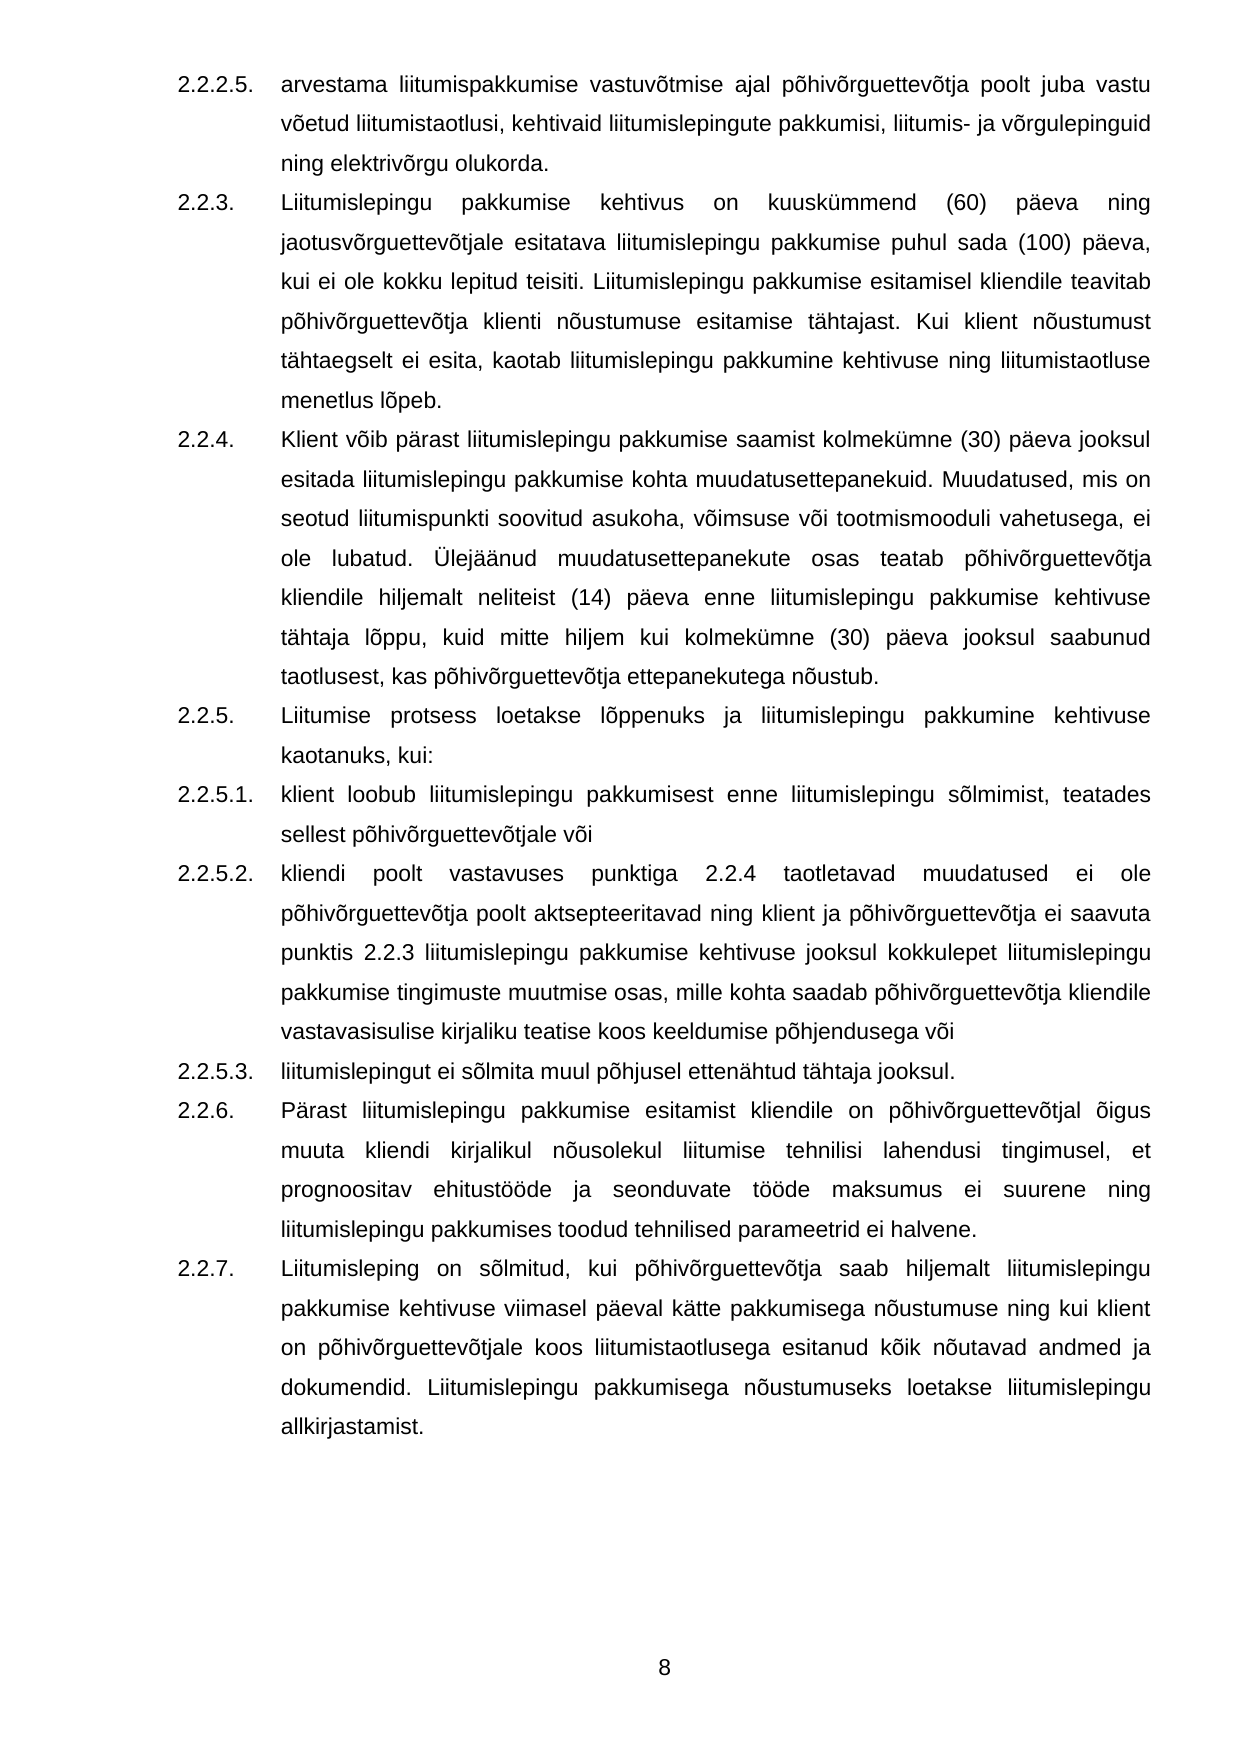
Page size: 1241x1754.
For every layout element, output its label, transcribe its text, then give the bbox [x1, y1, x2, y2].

list kliendi poolt vastavuses punktiga 2.2.4 taotletavad muudatused ei ole põhivõrguettevõtja poolt aktsepteeritavad ning klient ja põhivõrguettevõtja ei saavuta punktis 2.2.3 liitumislepingu pakkumise kehtivuse jooksul kokkulepet liitumislepingu pakkumise tingimuste muutmise osas, mille kohta saadab põhivõrguettevõtja kliendile vastavasisulise kirjaliku teatise koos keeldumise põhjendusega või [177, 860, 1152, 1045]
list liitumislepingut ei sõlmita muul põhjusel ettenähtud tähtaja jooksul. [177, 1058, 1152, 1084]
list Liitumislepingu pakkumise kehtivus on kuuskümmend (60) päeva ning jaotusvõrguettevõtjale esitatava liitumislepingu pakkumise puhul sada (100) päeva, kui ei ole kokku lepitud teisiti. Liitumislepingu pakkumise esitamisel kliendile teavitab põhivõrguettevõtja klienti nõustumuse esitamise tähtajast. Kui klient nõustumust tähtaegselt ei esita, kaotab liitumislepingu pakkumine kehtivuse ning liitumistaotluse menetlus lõpeb. [177, 189, 1152, 413]
list arvestama liitumispakkumise vastuvõtmise ajal põhivõrguettevõtja poolt juba vastu võetud liitumistaotlusi, kehtivaid liitumislepingute pakkumisi, liitumis- ja võrgulepinguid ning elektrivõrgu olukorda. [177, 71, 1152, 176]
list Liitumisleping on sõlmitud, kui põhivõrguettevõtja saab hiljemalt liitumislepingu pakkumise kehtivuse viimasel päeval kätte pakkumisega nõustumuse ning kui klient on põhivõrguettevõtjale koos liitumistaotlusega esitanud kõik nõutavad andmed ja dokumendid. Liitumislepingu pakkumisega nõustumuseks loetakse liitumislepingu allkirjastamist. [177, 1255, 1152, 1439]
list klient loobub liitumislepingu pakkumisest enne liitumislepingu sõlmimist, teatades sellest põhivõrguettevõtjale või [177, 781, 1152, 847]
list Liitumise protsess loetakse lõppenuks ja liitumislepingu pakkumine kehtivuse kaotanuks, kui: [177, 702, 1152, 768]
list Klient võib pärast liitumislepingu pakkumise saamist kolmekümne (30) päeva jooksul esitada liitumislepingu pakkumise kohta muudatusettepanekuid. Muudatused, mis on seotud liitumispunkti soovitud asukoha, võimsuse või tootmismooduli vahetusega, ei ole lubatud. Ülejäänud muudatusettepanekute osas teatab põhivõrguettevõtja kliendile hiljemalt neliteist (14) päeva enne liitumislepingu pakkumise kehtivuse tähtaja lõppu, kuid mitte hiljem kui kolmekümne (30) päeva jooksul saabunud taotlusest, kas põhivõrguettevõtja ettepanekutega nõustub. [177, 426, 1152, 689]
list Pärast liitumislepingu pakkumise esitamist kliendile on põhivõrguettevõtjal õigus muuta kliendi kirjalikul nõusolekul liitumise tehnilisi lahendusi tingimusel, et prognoositav ehitustööde ja seonduvate tööde maksumus ei suurene ning liitumislepingu pakkumises toodud tehnilised parameetrid ei halvene. [177, 1097, 1152, 1242]
